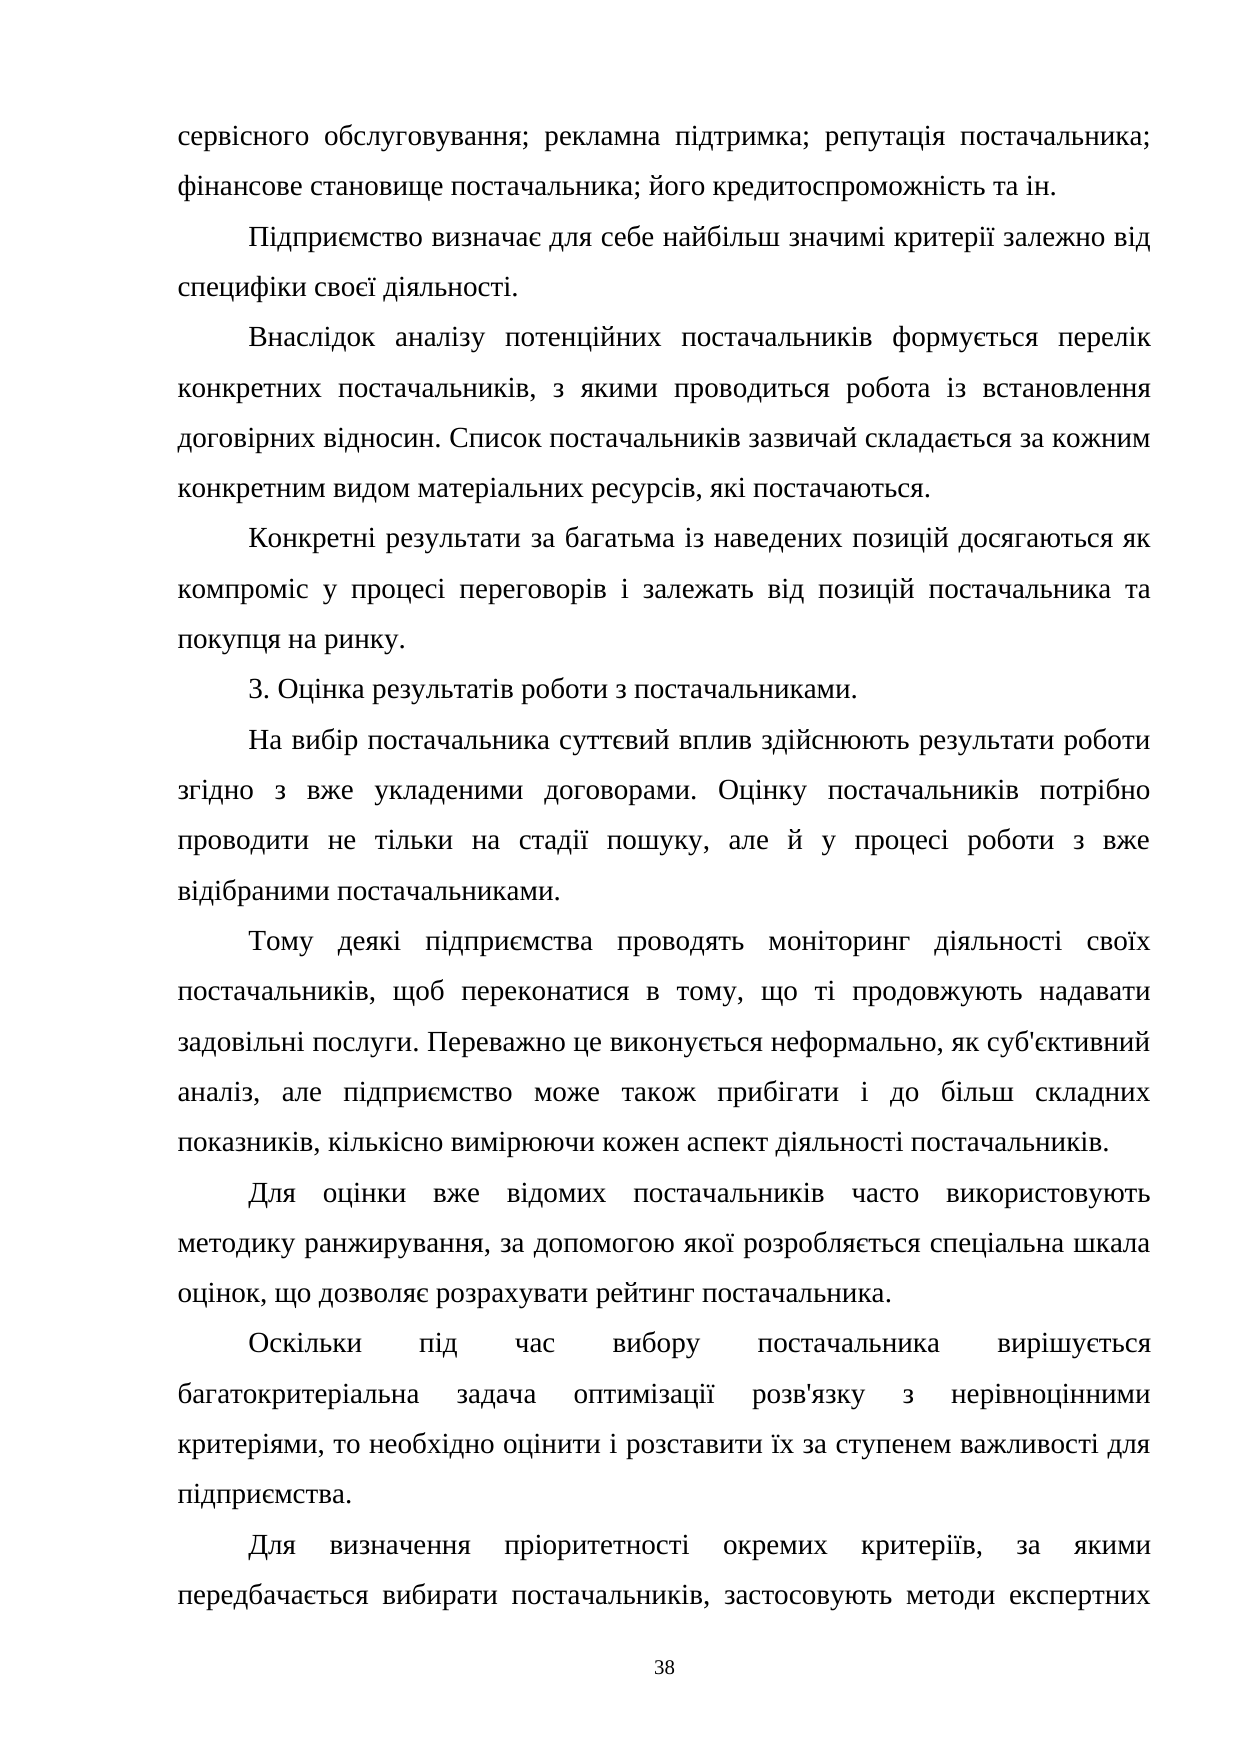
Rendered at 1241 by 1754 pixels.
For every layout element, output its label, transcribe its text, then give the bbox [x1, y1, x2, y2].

text 3. Оцінка результатів роботи з постачальниками. [177, 672, 1152, 705]
text Внаслідок аналізу потенційних постачальників формується перелік конкретних постачальників, з якими проводиться робота із встановлення договірних відносин. Список постачальників зазвичай складається за кожним конкретним видом матеріальних ресурсів, які постачаються. [177, 319, 1152, 504]
text Підприємство визначає для себе найбільш значимі критерії залежно від специфіки своєї діяльності. [177, 219, 1152, 303]
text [177, 1527, 1152, 1611]
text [177, 118, 1152, 202]
text Конкретні результати за багатьма із наведених позицій досягаються як компроміс у процесі переговорів і залежать від позицій постачальника та покупця на ринку. [177, 521, 1152, 655]
text Оскільки під час вибору постачальника вирішується багатокритеріальна задача оптимізації розв'язку з нерівноцінними критеріями, то необхідно оцінити і розставити їх за ступенем важливості для підприємства. [177, 1326, 1152, 1510]
text На вибір постачальника суттєвий вплив здійснюють результати роботи згідно з вже укладеними договорами. Оцінку постачальників потрібно проводити не тільки на стадії пошуку, але й у процесі роботи з вже відібраними постачальниками. [177, 722, 1152, 906]
text Тому деякі підприємства проводять моніторинг діяльності своїх постачальників, щоб переконатися в тому, що ті продовжують надавати задовільні послуги. Переважно це виконується неформально, як суб'єктивний аналіз, але підприємство може також прибігати і до більш складних показників, кількісно вимірюючи кожен аспект діяльності постачальників. [177, 923, 1152, 1158]
text Для оцінки вже відомих постачальників часто використовують методику ранжирування, за допомогою якої розробляється спеціальна шкала оцінок, що дозволяє розрахувати рейтинг постачальника. [177, 1175, 1152, 1309]
